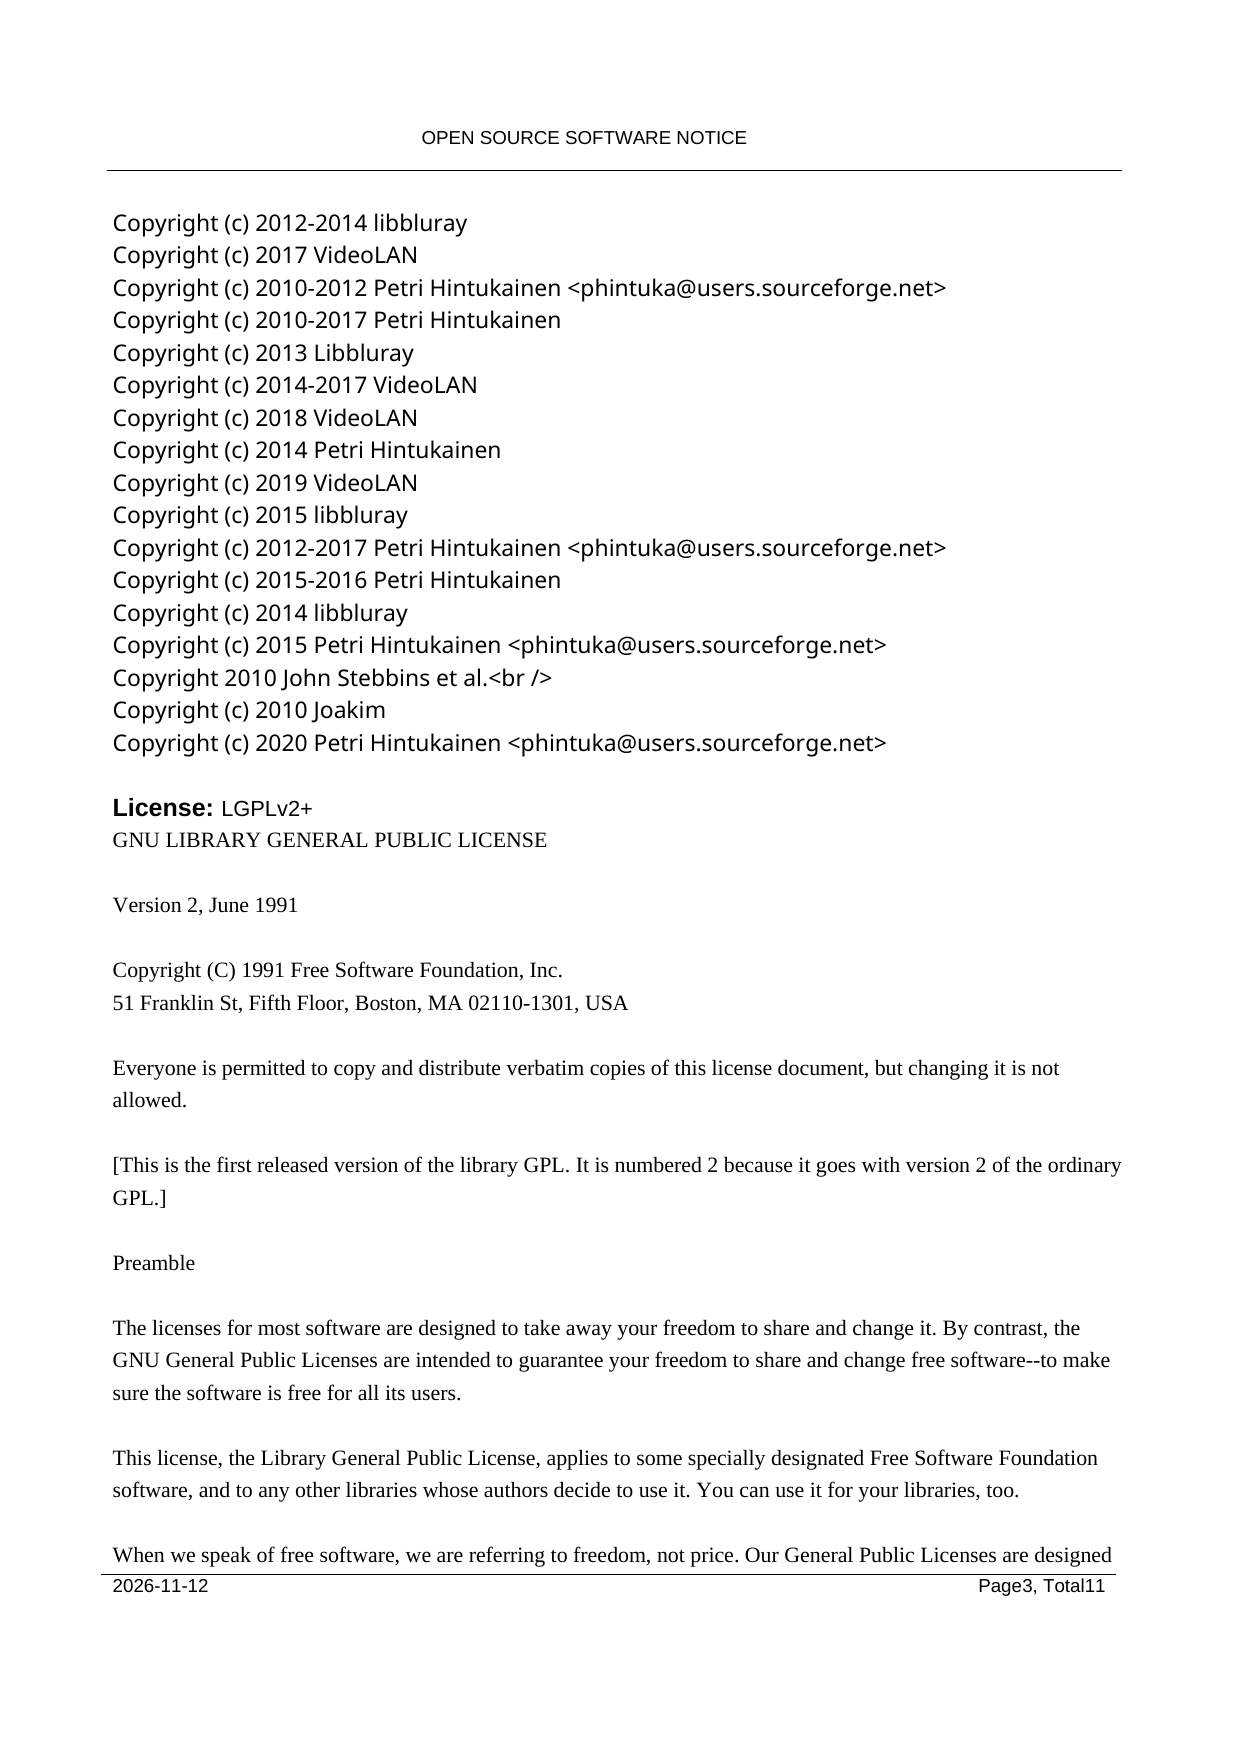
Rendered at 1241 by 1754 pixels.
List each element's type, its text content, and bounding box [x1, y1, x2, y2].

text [112, 206, 1128, 791]
text License: LGPLv2+ [112, 791, 1128, 824]
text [112, 824, 1128, 1571]
